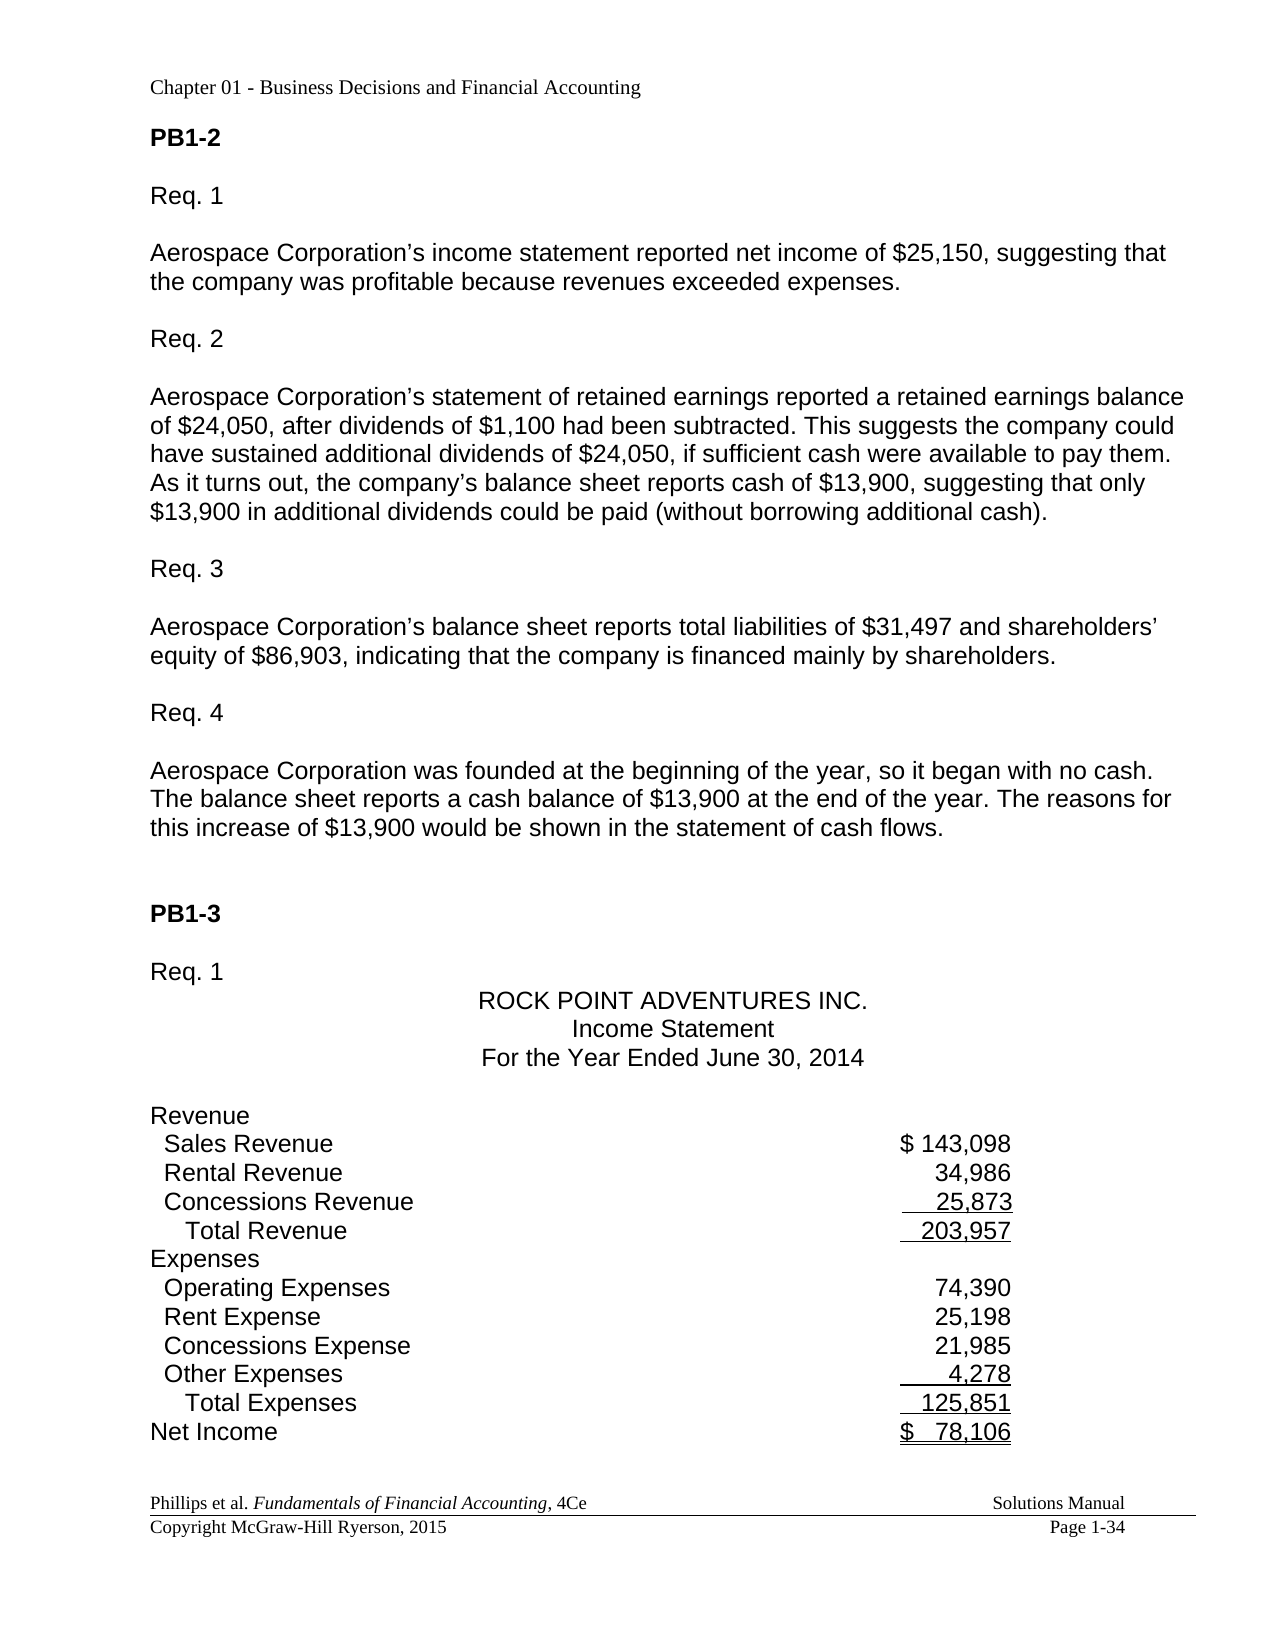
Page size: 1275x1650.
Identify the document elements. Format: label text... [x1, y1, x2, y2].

text Aerospace Corporation’s income statement reported net income of $25,150, suggesting that the company was profitable because revenues exceeded expenses. [150, 238, 1196, 296]
text Concessions Expense 21,985 [150, 1331, 1196, 1359]
text Req. 1 [150, 181, 1196, 209]
text Aerospace Corporation was founded at the beginning of the year, so it began with no cash. The balance sheet reports a cash balance of $13,900 at the end of the year. The reasons for this increase of $13,900 would be shown in the statement of cash flows. [150, 756, 1196, 842]
text Total Revenue 203,957 [150, 1216, 1196, 1244]
text ROCK POINT ADVENTURES INC. [150, 986, 1196, 1014]
text PB1-2 [150, 123, 1196, 152]
text Req. 2 [150, 324, 1196, 353]
text Aerospace Corporation’s balance sheet reports total liabilities of $31,497 and shareholders’ equity of $86,903, indicating that the company is financed mainly by shareholders. [150, 612, 1196, 669]
text Concessions Revenue 25,873 [150, 1187, 1196, 1216]
text Sales Revenue $ 143,098 [150, 1129, 1196, 1158]
text Aerospace Corporation’s statement of retained earnings reported a retained earnings balance of $24,050, after dividends of $1,100 had been subtracted. This suggests the company could have sustained additional dividends of $24,050, if sufficient cash were available to pay them. As it turns out, the company’s balance sheet reports cash of $13,900, suggesting that only $13,900 in additional dividends could be paid (without borrowing additional cash). [150, 382, 1196, 526]
text Req. 4 [150, 698, 1196, 727]
text Operating Expenses 74,390 [150, 1273, 1196, 1302]
text Rental Revenue 34,986 [150, 1158, 1196, 1187]
text Req. 1 [150, 957, 1196, 986]
text Other Expenses 4,278 [150, 1359, 1196, 1388]
text Total Expenses 125,851 [150, 1388, 1196, 1417]
text Req. 3 [150, 554, 1196, 583]
text For the Year Ended June 30, 2014 [150, 1043, 1196, 1072]
text Revenue [150, 1101, 1196, 1129]
text Net Income $ 78,106 [150, 1417, 1196, 1446]
text Income Statement [150, 1014, 1196, 1043]
text Rent Expense 25,198 [150, 1302, 1196, 1331]
text PB1-3 [150, 899, 1196, 928]
text Expenses [150, 1244, 1196, 1273]
